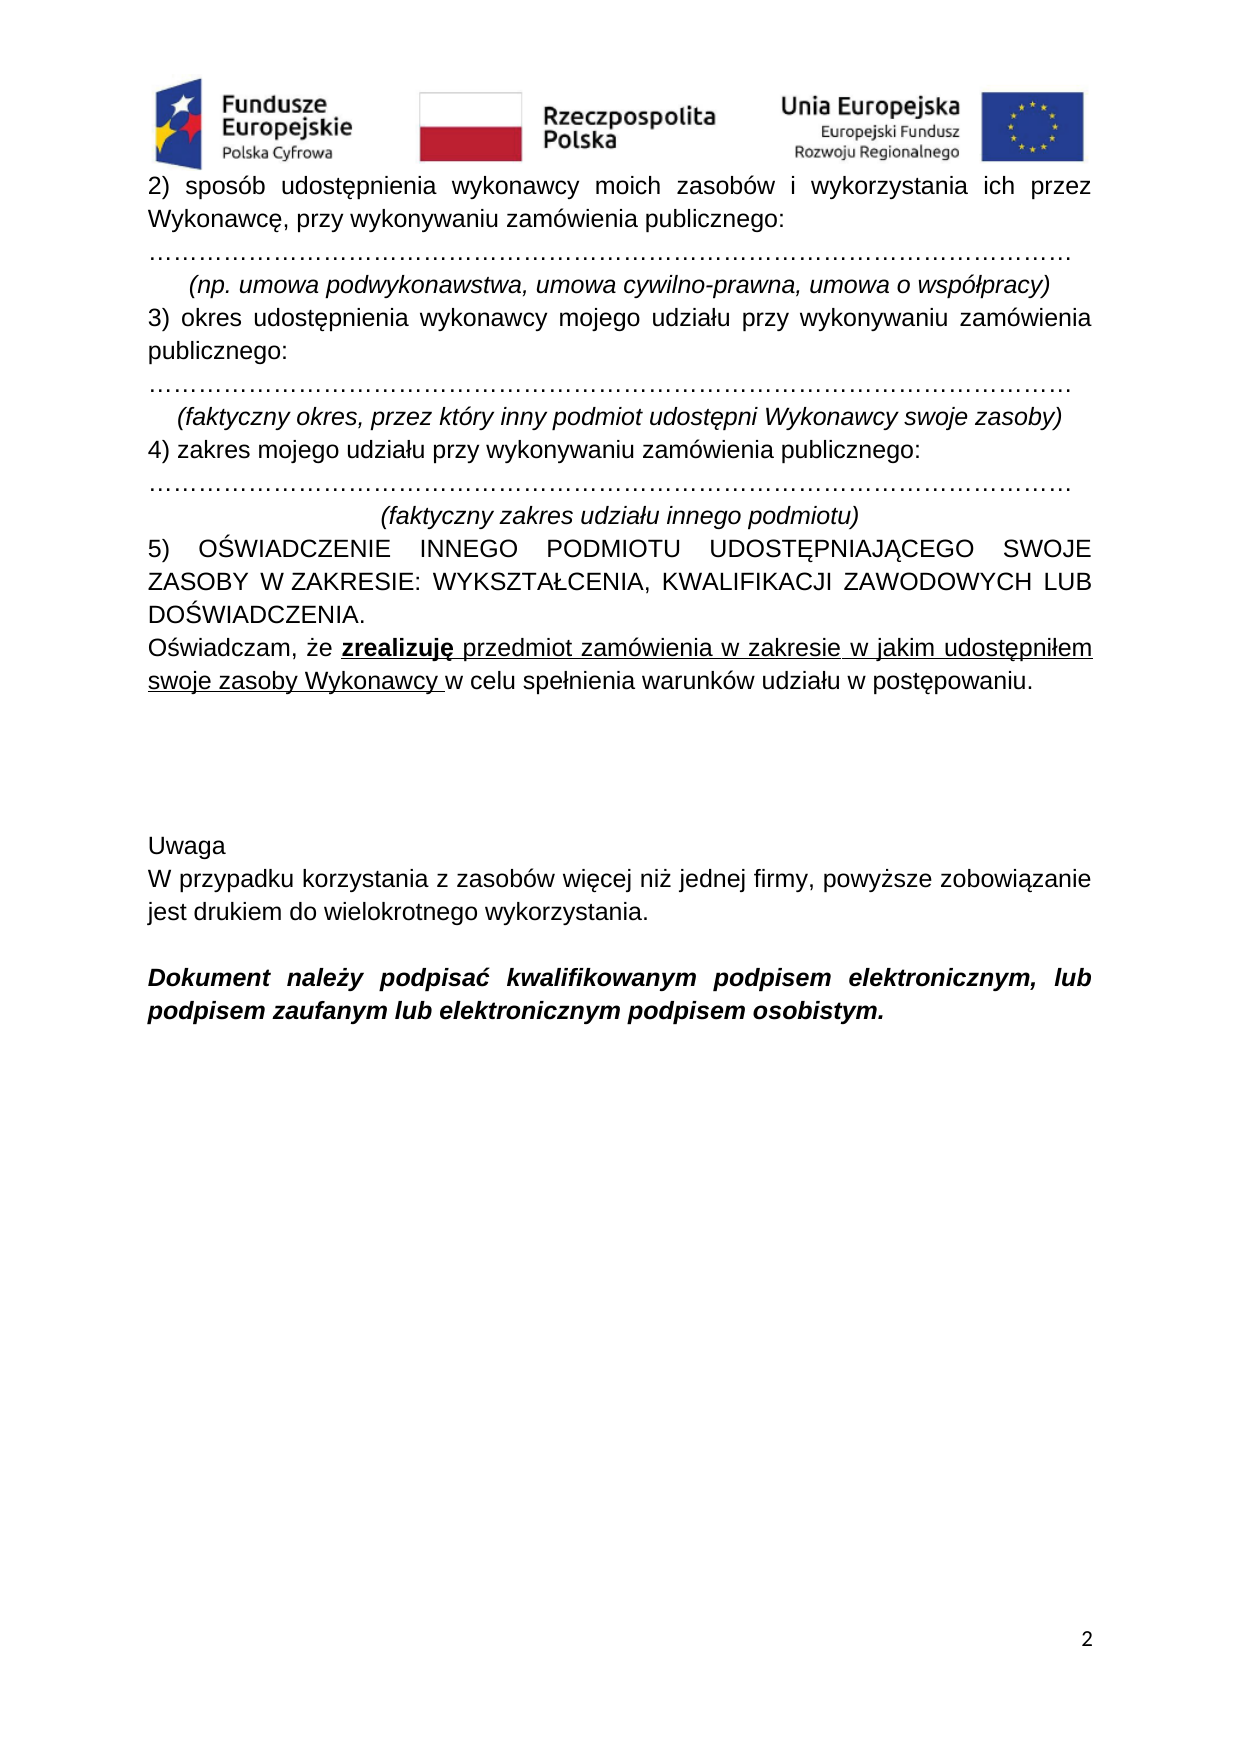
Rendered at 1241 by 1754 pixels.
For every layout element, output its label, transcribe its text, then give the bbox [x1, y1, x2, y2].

picture [147, 73, 1092, 171]
text 5) OŚWIADCZENIE INNEGO PODMIOTU UDOSTĘPNIAJĄCEGO SWOJE ZASOBY W ZAKRESIE: WYKSZTAŁCENIA, KWALIFIKACJI ZAWODOWYCH LUB DOŚWIADCZENIA. [148, 534, 1093, 629]
text Dokument należy podpisać kwalifikowanym podpisem elektronicznym, lub podpisem zaufanym lub elektronicznym podpisem osobistym. [148, 963, 1093, 1025]
text ………………………………………………………………………………………………… [148, 369, 1093, 397]
text ………………………………………………………………………………………………… [148, 468, 1093, 497]
text 3) okres udostępnienia wykonawcy mojego udziału przy wykonywaniu zamówienia publicznego: [148, 303, 1093, 364]
text ………………………………………………………………………………………………… [148, 237, 1093, 265]
text 4) zakres mojego udziału przy wykonywaniu zamówienia publicznego: [148, 435, 1093, 463]
text Uwaga [148, 831, 1093, 860]
text 2) sposób udostępnienia wykonawcy moich zasobów i wykorzystania ich przez Wykonawcę, przy wykonywaniu zamówienia publicznego: [148, 171, 1093, 232]
text (faktyczny zakres udziału innego podmiotu) [148, 501, 1093, 529]
text (np. umowa podwykonawstwa, umowa cywilno-prawna, umowa o współpracy) [148, 270, 1093, 298]
text Oświadczam, że zrealizuję przedmiot zamówienia w zakresie w jakim udostępniłem swoje zasoby Wykonawcy w celu spełnienia warunków udziału w postępowaniu. [148, 633, 1093, 695]
text W przypadku korzystania z zasobów więcej niż jednej firmy, powyższe zobowiązanie jest drukiem do wielokrotnego wykorzystania. [148, 864, 1093, 926]
text (faktyczny okres, przez który inny podmiot udostępni Wykonawcy swoje zasoby) [148, 402, 1093, 431]
